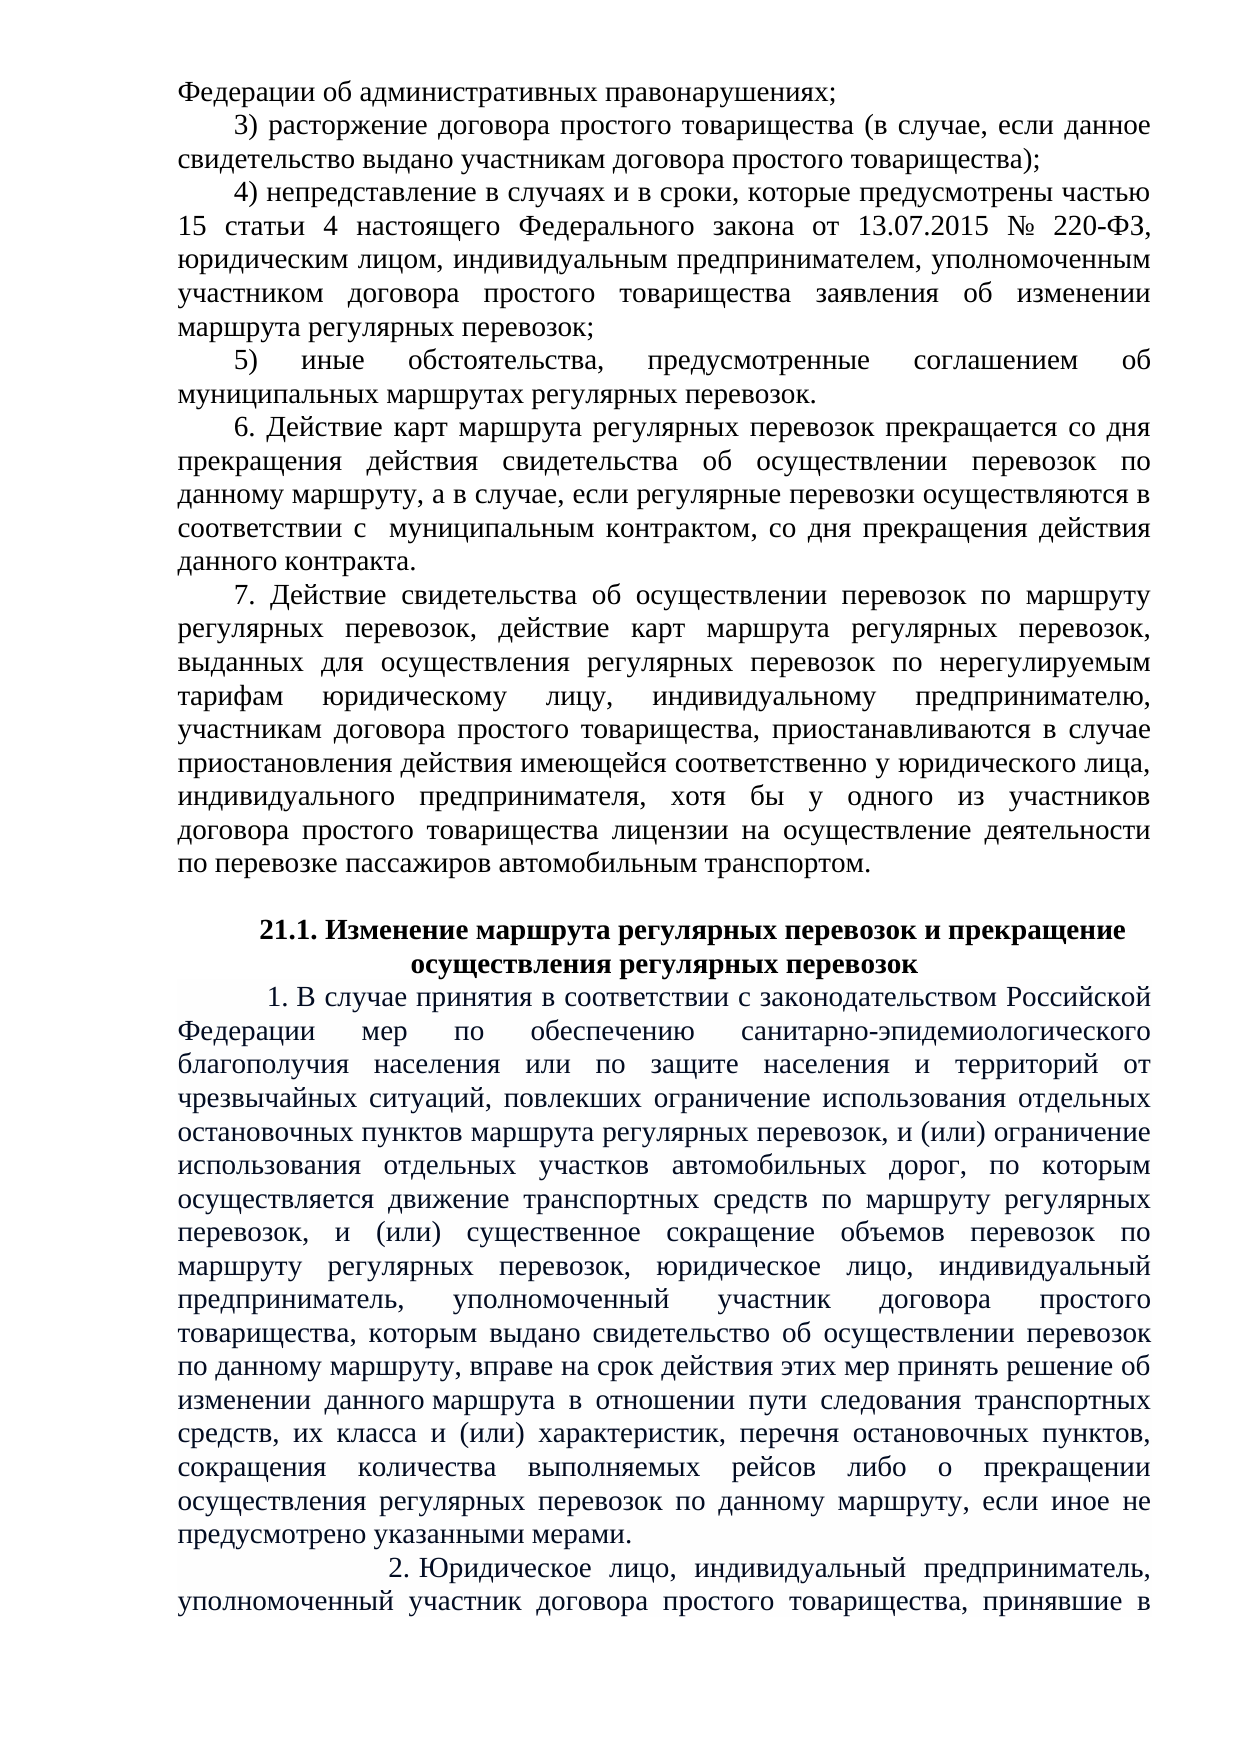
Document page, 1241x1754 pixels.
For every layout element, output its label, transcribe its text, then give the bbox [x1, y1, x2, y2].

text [177, 74, 1152, 107]
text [177, 1550, 1152, 1617]
text 3) расторжение договора простого товарищества (в случае, если данное свидетельство выдано участникам договора простого товарищества); [177, 107, 1152, 174]
text 4) непредставление в случаях и в сроки, которые предусмотрены частью 15 статьи 4 настоящего Федерального закона от 13.07.2015 № 220-ФЗ, юридическим лицом, индивидуальным предпринимателем, уполномоченным участником договора простого товарищества заявления об изменении маршрута регулярных перевозок; [177, 174, 1152, 342]
text 6. Действие карт маршрута регулярных перевозок прекращается со дня прекращения действия свидетельства об осуществлении перевозок по данному маршруту, а в случае, если регулярные перевозки осуществляются в соответствии с муниципальным контрактом, со дня прекращения действия данного контракта. [177, 409, 1152, 577]
text 5) иные обстоятельства, предусмотренные соглашением об муниципальных маршрутах регулярных перевозок. [177, 342, 1152, 409]
text 1. В случае принятия в соответствии с законодательством Российской Федерации мер по обеспечению санитарно-эпидемиологического благополучия населения или по защите населения и территорий от чрезвычайных ситуаций, повлекших ограничение использования отдельных остановочных пунктов маршрута регулярных перевозок, и (или) ограничение использования отдельных участков автомобильных дорог, по которым осуществляется движение транспортных средств по маршруту регулярных перевозок, и (или) существенное сокращение объемов перевозок по маршруту регулярных перевозок, юридическое лицо, индивидуальный предприниматель, уполномоченный участник договора простого товарищества, которым выдано свидетельство об осуществлении перевозок по данному маршруту, вправе на срок действия этих мер принять решение об изменении данного маршрута в отношении пути следования транспортных средств, их класса и (или) характеристик, перечня остановочных пунктов, сокращения количества выполняемых рейсов либо о прекращении осуществления регулярных перевозок по данному маршруту, если иное не предусмотрено указанными мерами. [177, 979, 1152, 1550]
text 7. Действие свидетельства об осуществлении перевозок по маршруту регулярных перевозок, действие карт маршрута регулярных перевозок, выданных для осуществления регулярных перевозок по нерегулируемым тарифам юридическому лицу, индивидуальному предпринимателю, участникам договора простого товарищества, приостанавливаются в случае приостановления действия имеющейся соответственно у юридического лица, индивидуального предпринимателя, хотя бы у одного из участников договора простого товарищества лицензии на осуществление деятельности по перевозке пассажиров автомобильным транспортом. [177, 577, 1152, 879]
text 21.1. Изменение маршрута регулярных перевозок и прекращение осуществления регулярных перевозок [177, 912, 1152, 979]
